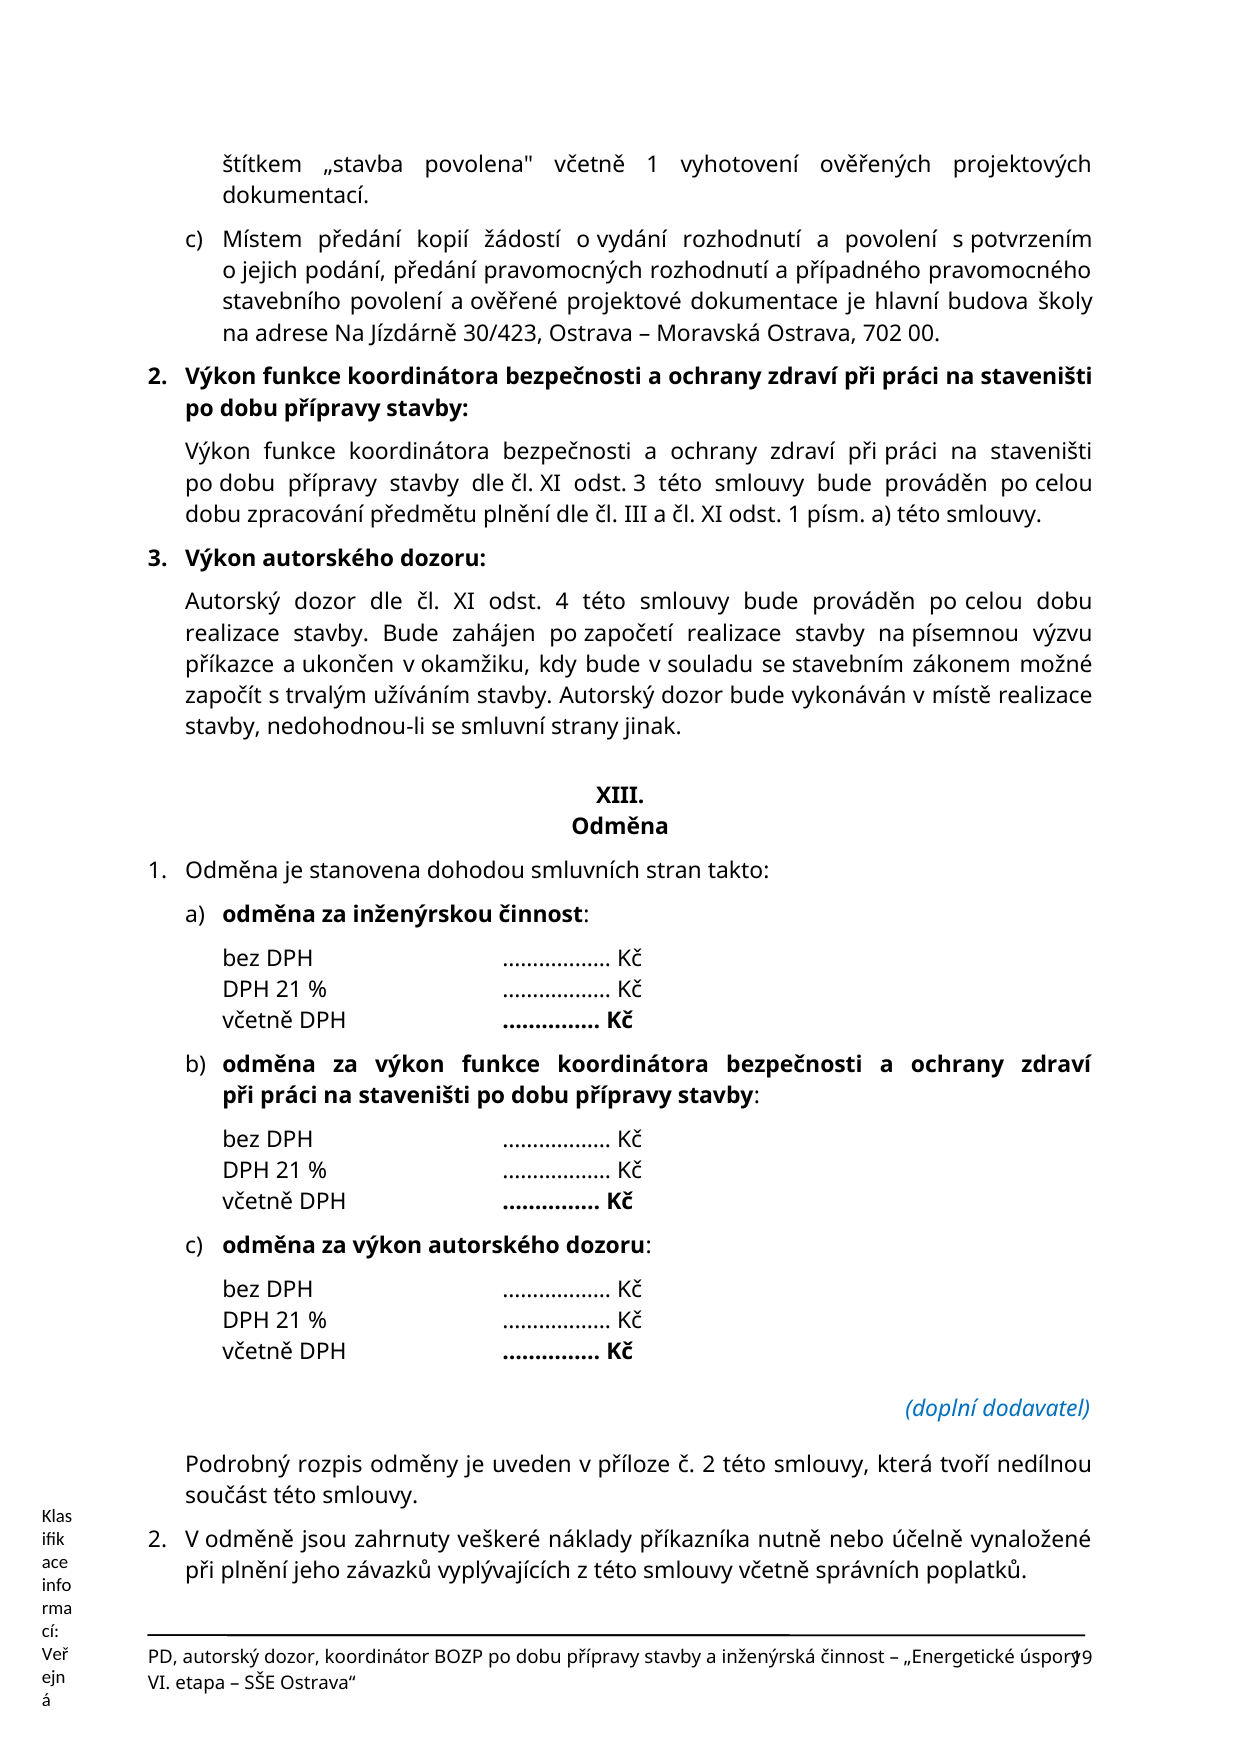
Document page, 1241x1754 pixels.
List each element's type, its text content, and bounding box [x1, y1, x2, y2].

text Podrobný rozpis odměny je uveden v příloze č. 2 této smlouvy, která tvoří nedílnou součást této smlouvy. [185, 1448, 1092, 1510]
text Výkon funkce koordinátora bezpečnosti a ochrany zdraví při práci na staveništi po dobu přípravy stavby dle čl. XI odst. 3 této smlouvy bude prováděn po celou dobu zpracování předmětu plnění dle čl. III a čl. XI odst. 1 písm. a) této smlouvy. [185, 435, 1092, 529]
text bez DPH ……………… Kč [222, 1273, 1092, 1304]
text DPH 21 % ……………… Kč [222, 973, 1092, 1004]
text včetně DPH …………… Kč [222, 1335, 1092, 1366]
list V odměně jsou zahrnuty veškeré náklady příkazníka nutně nebo účelně vynaložené při plnění jeho závazků vyplývajících z této smlouvy včetně správních poplatků. [148, 1523, 1092, 1585]
text včetně DPH …………… Kč [222, 1004, 1092, 1035]
list Výkon funkce koordinátora bezpečnosti a ochrany zdraví při práci na staveništi po dobu přípravy stavby: [148, 360, 1092, 423]
text bez DPH ……………… Kč [222, 1123, 1092, 1154]
text XIII. Odměna [148, 779, 1092, 841]
text bez DPH ……………… Kč [222, 941, 1092, 973]
text včetně DPH …………… Kč [222, 1185, 1092, 1216]
list Výkon autorského dozoru: [148, 541, 1092, 573]
text (doplní dodavatel) [185, 1391, 1092, 1423]
list odměna za výkon autorského dozoru: [185, 1229, 1092, 1260]
list Místem předání kopií žádostí o vydání rozhodnutí a povolení s potvrzením o jejich podání, předání pravomocných rozhodnutí a případného pravomocného stavebního povolení a ověřené projektové dokumentace je hlavní budova školy na adrese Na Jízdárně 30/423, Ostrava – Moravská Ostrava, 702 00. [185, 223, 1092, 348]
text Autorský dozor dle čl. XI odst. 4 této smlouvy bude prováděn po celou dobu realizace stavby. Bude zahájen po započetí realizace stavby na písemnou výzvu příkazce a ukončen v okamžiku, kdy bude v souladu se stavebním zákonem možné započít s trvalým užíváním stavby. Autorský dozor bude vykonáván v místě realizace stavby, nedohodnou-li se smluvní strany jinak. [185, 585, 1092, 741]
list Odměna je stanovena dohodou smluvních stran takto: [148, 854, 1092, 885]
text DPH 21 % ……………… Kč [222, 1304, 1092, 1335]
list odměna za inženýrskou činnost: [185, 898, 1092, 929]
list odměna za výkon funkce koordinátora bezpečnosti a ochrany zdraví při práci na staveništi po dobu přípravy stavby: [185, 1048, 1092, 1110]
text DPH 21 % ……………… Kč [222, 1154, 1092, 1185]
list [185, 148, 1092, 210]
